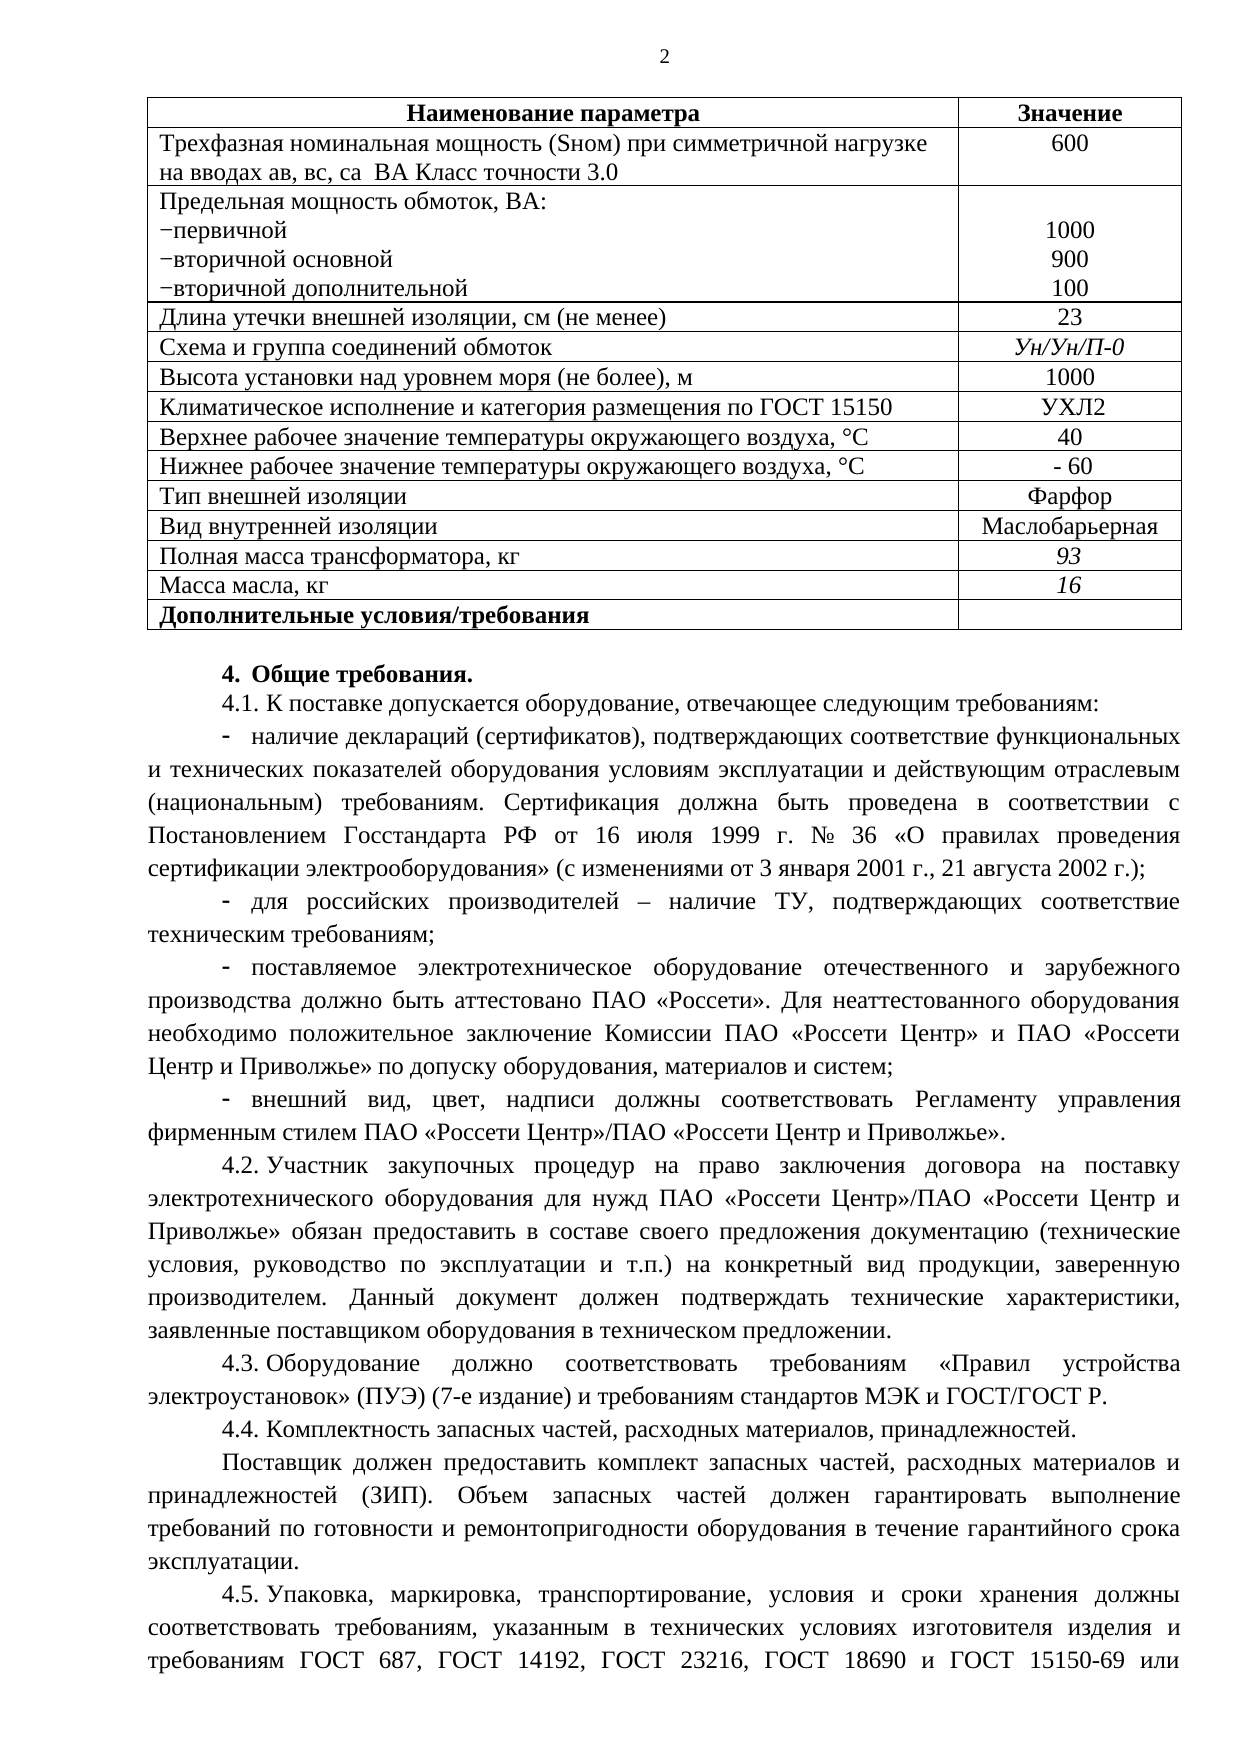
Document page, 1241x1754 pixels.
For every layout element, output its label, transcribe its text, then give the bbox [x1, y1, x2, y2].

list Общие требования. [222, 659, 1181, 688]
list Участник закупочных процедур на право заключения договора на поставку электротехнического оборудования для нужд ПАО «Россети Центр»/ПАО «Россети Центр и Приволжье» обязан предоставить в составе своего предложения документацию (технические условия, руководство по эксплуатации и т.п.) на конкретный вид продукции, заверенную производителем. Данный документ должен подтверждать технические характеристики, заявленные поставщиком оборудования в техническом предложении. [148, 1150, 1181, 1344]
list Оборудование должно соответствовать требованиям «Правил устройства электроустановок» (ПУЭ) (7-е издание) и требованиям стандартов МЭК и ГОСТ/ГОСТ Р. [148, 1348, 1181, 1410]
table_cell 93 [959, 541, 1181, 569]
table_header Значение [959, 98, 1181, 127]
table_header Наименование параметра [148, 98, 958, 127]
table_cell [959, 600, 1181, 629]
table_cell Маслобарьерная [959, 511, 1181, 540]
table_cell Нижнее рабочее значение температуры окружающего воздуха, °С [148, 451, 958, 480]
table_cell Дополнительные условия/требования [148, 600, 958, 629]
table_cell Длина утечки внешней изоляции, см (не менее) [148, 303, 958, 331]
table_cell Трехфазная номинальная мощность (Sном) при симметричной нагрузке на вводах ав, вс, са ВА Класс точности 3.0 [148, 128, 958, 185]
table_cell 40 [959, 422, 1181, 450]
list для российских производителей – наличие ТУ, подтверждающих соответствие техническим требованиям; [148, 886, 1181, 948]
table_cell 600 [959, 128, 1181, 185]
list наличие деклараций (сертификатов), подтверждающих соответствие функциональных и технических показателей оборудования условиям эксплуатации и действующим отраслевым (национальным) требованиям. Сертификация должна быть проведена в соответствии с Постановлением Госстандарта РФ от 16 июля 1999 г. № 36 «О правилах проведения сертификации электрооборудования» (с изменениями от 3 января 2001 г., 21 августа 2002 г.); [148, 721, 1181, 882]
table_cell Ун/Ун/П-0 [959, 332, 1181, 361]
table_cell Полная масса трансформатора, кг [148, 541, 958, 569]
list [148, 1579, 1181, 1674]
list поставляемое электротехническое оборудование отечественного и зарубежного производства должно быть аттестовано ПАО «Россети». Для неаттестованного оборудования необходимо положительное заключение Комиссии ПАО «Россети Центр» и ПАО «Россети Центр и Приволжье» по допуску оборудования, материалов и систем; [148, 952, 1181, 1080]
table_cell 16 [959, 571, 1181, 599]
table_cell 23 [959, 303, 1181, 331]
table_cell УХЛ2 [959, 392, 1181, 421]
table_cell - 60 [959, 451, 1181, 480]
list Поставщик должен предоставить комплект запасных частей, расходных материалов и принадлежностей (ЗИП). Объем запасных частей должен гарантировать выполнение требований по готовности и ремонтопригодности оборудования в течение гарантийного срока эксплуатации. [148, 1447, 1181, 1575]
table_cell Предельная мощность обмоток, ВА: −первичной −вторичной основной −вторичной дополнительной [148, 186, 958, 301]
table_cell Масса масла, кг [148, 571, 958, 599]
table_cell Верхнее рабочее значение температуры окружающего воздуха, °С [148, 422, 958, 450]
table_cell Вид внутренней изоляции [148, 511, 958, 540]
list К поставке допускается оборудование, отвечающее следующим требованиям: [222, 688, 1181, 716]
table_cell Схема и группа соединений обмоток [148, 332, 958, 361]
table_cell 1000 [959, 362, 1181, 391]
table_cell Высота установки над уровнем моря (не более), м [148, 362, 958, 391]
list внешний вид, цвет, надписи должны соответствовать Регламенту управления фирменным стилем ПАО «Россети Центр»/ПАО «Россети Центр и Приволжье». [148, 1084, 1181, 1146]
table_cell Фарфор [959, 481, 1181, 510]
table_cell Климатическое исполнение и категория размещения по ГОСТ 15150 [148, 392, 958, 421]
list Комплектность запасных частей, расходных материалов, принадлежностей. [148, 1414, 1181, 1443]
table_cell 1000 900 100 [959, 186, 1181, 301]
table_cell Тип внешней изоляции [148, 481, 958, 510]
